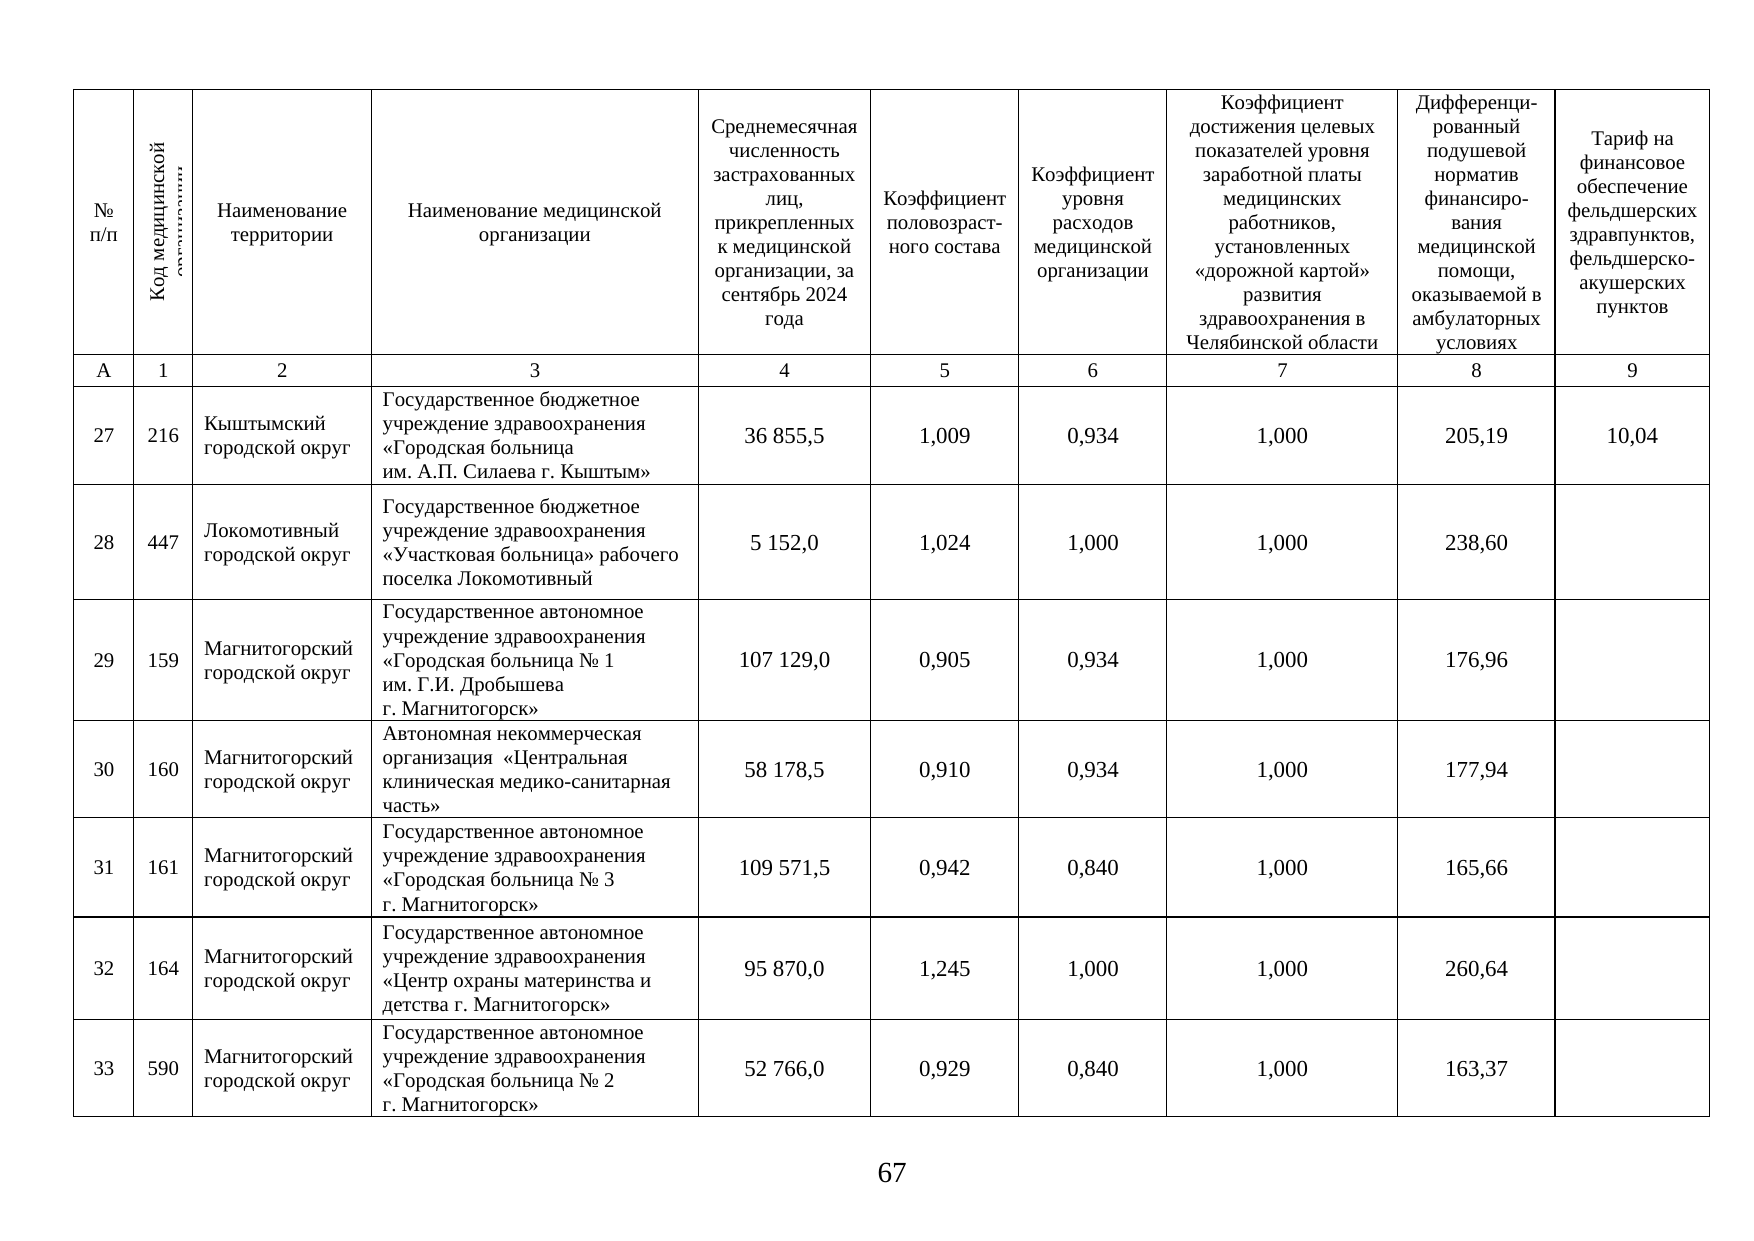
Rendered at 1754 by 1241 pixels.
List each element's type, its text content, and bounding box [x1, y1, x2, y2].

table_cell 1,000 [1019, 918, 1166, 1019]
table_header № п/п [74, 90, 133, 354]
table_cell 95 870,0 [699, 918, 870, 1019]
table_cell 0,905 [871, 600, 1018, 720]
table_cell 216 [134, 387, 192, 484]
table_cell Магнитогорский городской округ [193, 918, 371, 1019]
table_cell 163,37 [1398, 1020, 1554, 1116]
table_cell 31 [74, 818, 133, 916]
table_header Коэффициент уровня расходов медицинской организации [1019, 90, 1166, 354]
table_cell 0,942 [871, 818, 1018, 916]
table_cell 1 [134, 355, 192, 386]
table_header Дифференци-рованный подушевой норматив финансиро-вания медицинской помощи, оказываемой в амбулаторных условиях [1398, 90, 1554, 354]
table_cell Государственное автономное учреждение здравоохранения «Городская больница № 1 им. Г.И. Дробышева г. Магнитогорск» [372, 600, 698, 720]
table_cell Магнитогорский городской округ [193, 721, 371, 817]
table_cell 0,934 [1019, 600, 1166, 720]
table_cell 3 [372, 355, 698, 386]
table_cell [1556, 485, 1709, 598]
table_cell Кыштымский городской округ [193, 387, 371, 484]
table_header Коэффициент достижения целевых показателей уровня заработной платы медицинских работников, установленных «дорожной картой» развития здравоохранения в Челябинской области [1167, 90, 1397, 354]
table_cell 160 [134, 721, 192, 817]
table_cell [1556, 818, 1709, 916]
table_cell 1,000 [1167, 485, 1397, 598]
table_cell 5 152,0 [699, 485, 870, 598]
table_cell 27 [74, 387, 133, 484]
table_cell Государственное автономное учреждение здравоохранения «Городская больница № 3 г. Магнитогорск» [372, 818, 698, 916]
table_cell 177,94 [1398, 721, 1554, 817]
table_cell 28 [74, 485, 133, 598]
table_cell Магнитогорский городской округ [193, 1020, 371, 1116]
table_cell 2 [193, 355, 371, 386]
table_cell Локомотивный городской округ [193, 485, 371, 598]
table_cell 1,000 [1019, 485, 1166, 598]
table_cell Государственное бюджетное учреждение здравоохранения «Городская больница им. А.П. Силаева г. Кыштым» [372, 387, 698, 484]
table_cell А [74, 355, 133, 386]
table_cell [1556, 1020, 1709, 1116]
table_cell 6 [1019, 355, 1166, 386]
table_cell 0,840 [1019, 1020, 1166, 1116]
table_cell 1,000 [1167, 721, 1397, 817]
table_cell 7 [1167, 355, 1397, 386]
table_cell 238,60 [1398, 485, 1554, 598]
table_cell [1556, 600, 1709, 720]
table_cell Магнитогорский городской округ [193, 818, 371, 916]
table_cell 1,000 [1167, 918, 1397, 1019]
table_cell 8 [1398, 355, 1554, 386]
table_cell 1,000 [1167, 818, 1397, 916]
table_cell 260,64 [1398, 918, 1554, 1019]
table_cell 590 [134, 1020, 192, 1116]
table_cell 10,04 [1556, 387, 1709, 484]
table_cell Государственное автономное учреждение здравоохранения «Городская больница № 2 г. Магнитогорск» [372, 1020, 698, 1116]
table_cell 30 [74, 721, 133, 817]
table_cell 4 [699, 355, 870, 386]
table_cell Магнитогорский городской округ [193, 600, 371, 720]
table_cell [1556, 721, 1709, 817]
table_cell 1,024 [871, 485, 1018, 598]
table_cell 0,910 [871, 721, 1018, 817]
table_header Наименование территории [193, 90, 371, 354]
table_cell Государственное бюджетное учреждение здравоохранения «Участковая больница» рабочего поселка Локомотивный [372, 485, 698, 598]
table_cell 165,66 [1398, 818, 1554, 916]
table_cell 0,934 [1019, 721, 1166, 817]
table_header Коэффициент половозраст-ного состава [871, 90, 1018, 354]
table_cell 1,000 [1167, 1020, 1397, 1116]
table_cell 159 [134, 600, 192, 720]
table_cell 36 855,5 [699, 387, 870, 484]
table_cell 1,000 [1167, 387, 1397, 484]
table_cell 0,840 [1019, 818, 1166, 916]
table_cell 5 [871, 355, 1018, 386]
table_cell 0,929 [871, 1020, 1018, 1116]
table_cell 58 178,5 [699, 721, 870, 817]
table_cell 1,000 [1167, 600, 1397, 720]
table_header Тариф на финансовое обеспечение фельдшерских здравпунктов, фельдшерско-акушерских пунктов [1556, 90, 1709, 354]
table_cell 29 [74, 600, 133, 720]
table_cell 109 571,5 [699, 818, 870, 916]
table_cell 176,96 [1398, 600, 1554, 720]
table_header Код медицинской организации [134, 90, 192, 354]
table_cell 52 766,0 [699, 1020, 870, 1116]
table_cell 1,009 [871, 387, 1018, 484]
table_cell Автономная некоммерческая организация «Центральная клиническая медико-санитарная часть» [372, 721, 698, 817]
table_header Среднемесячная численность застрахованных лиц, прикрепленных к медицинской организации, за сентябрь 2024 года [699, 90, 870, 354]
table_header Наименование медицинской организации [372, 90, 698, 354]
table_cell [1556, 918, 1709, 1019]
table_cell 107 129,0 [699, 600, 870, 720]
table_cell 164 [134, 918, 192, 1019]
table_cell 205,19 [1398, 387, 1554, 484]
table_cell 1,245 [871, 918, 1018, 1019]
table_cell 9 [1556, 355, 1709, 386]
table_cell Государственное автономное учреждение здравоохранения «Центр охраны материнства и детства г. Магнитогорск» [372, 918, 698, 1019]
table_cell 161 [134, 818, 192, 916]
table_cell 0,934 [1019, 387, 1166, 484]
table_cell 33 [74, 1020, 133, 1116]
table_cell 32 [74, 918, 133, 1019]
table_cell 447 [134, 485, 192, 598]
